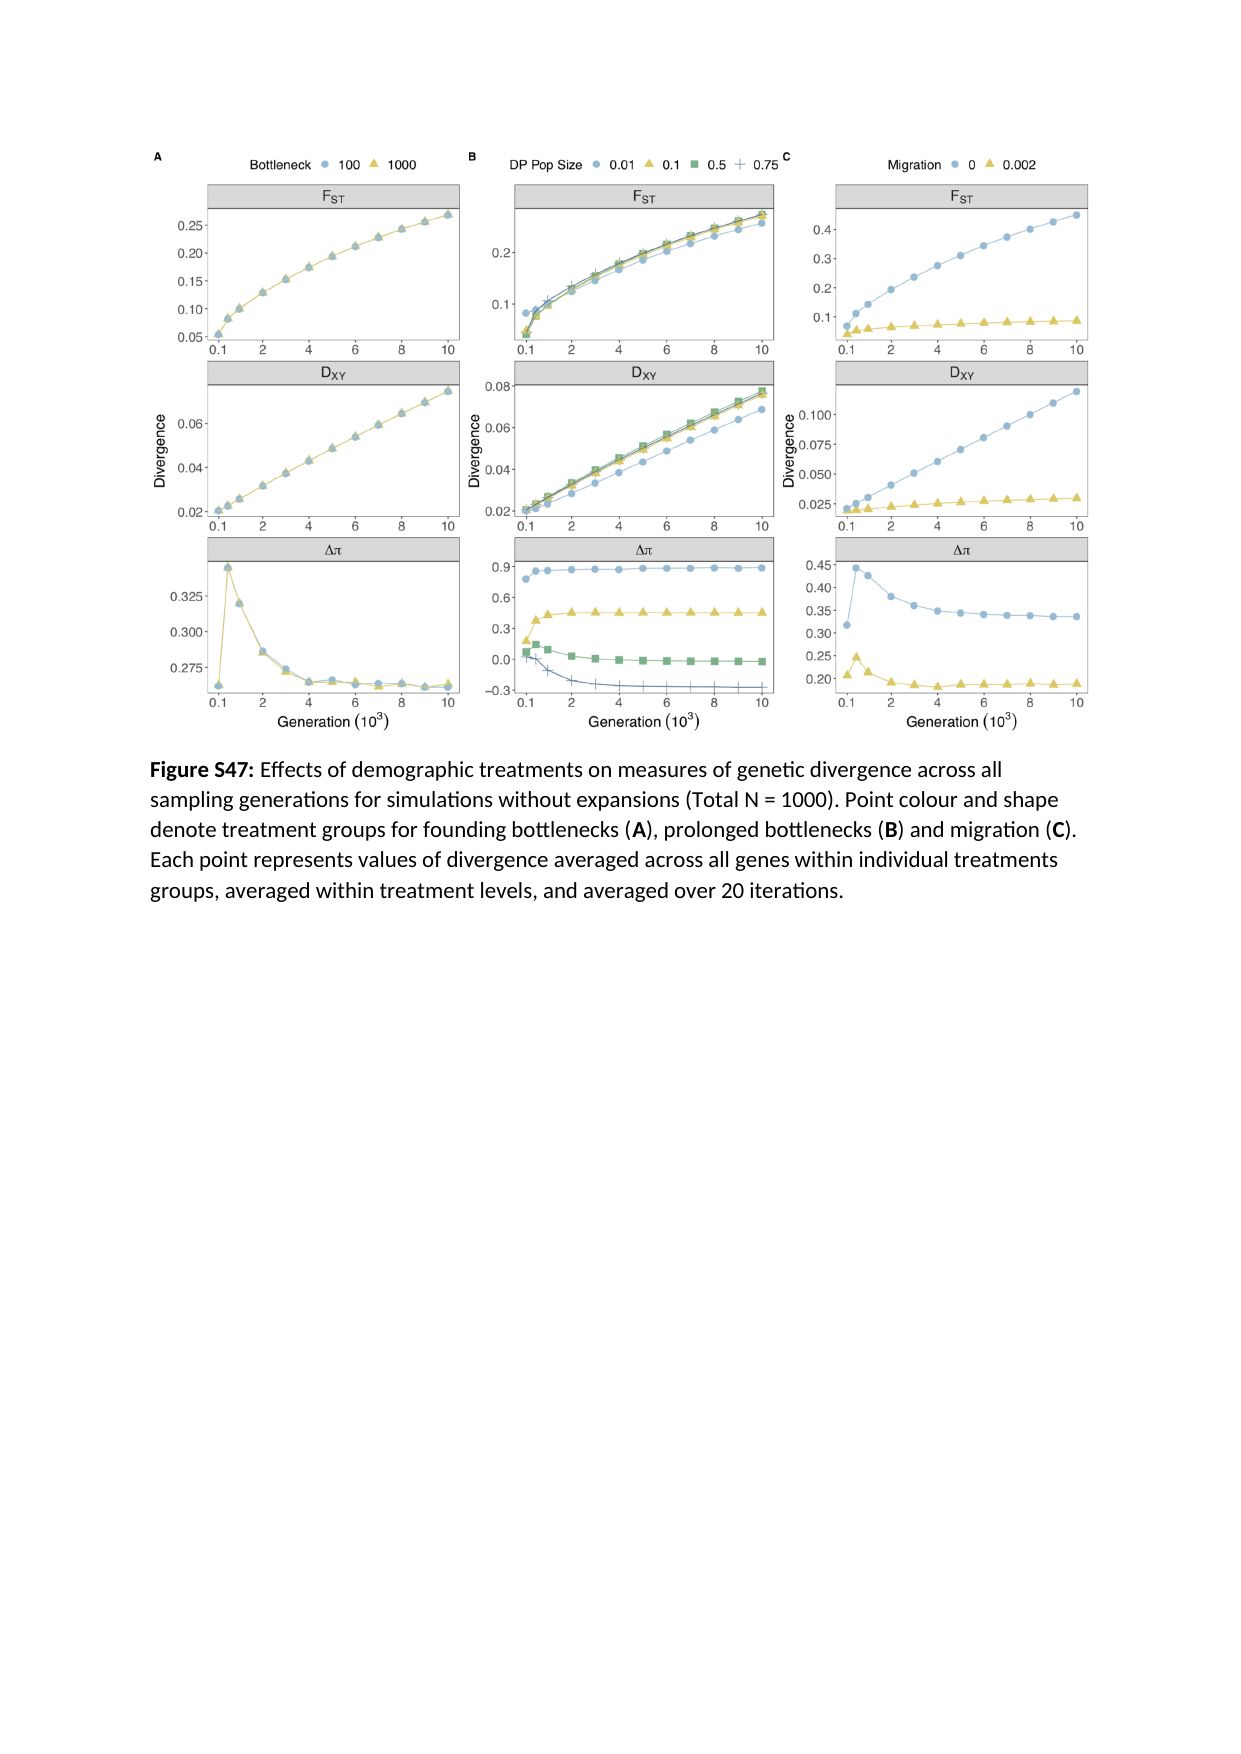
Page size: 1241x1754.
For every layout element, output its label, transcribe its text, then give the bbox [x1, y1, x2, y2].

text Figure S47: Effects of demographic treatments on measures of genetic divergence across all sampling generations for simulations without expansions (Total N = 1000). Point colour and shape denote treatment groups for founding bottlenecks (A), prolonged bottlenecks (B) and migration (C). Each point represents values of divergence averaged across all genes within individual treatments groups, averaged within treatment levels, and averaged over 20 iterations. [150, 755, 1090, 904]
picture [150, 150, 1091, 736]
